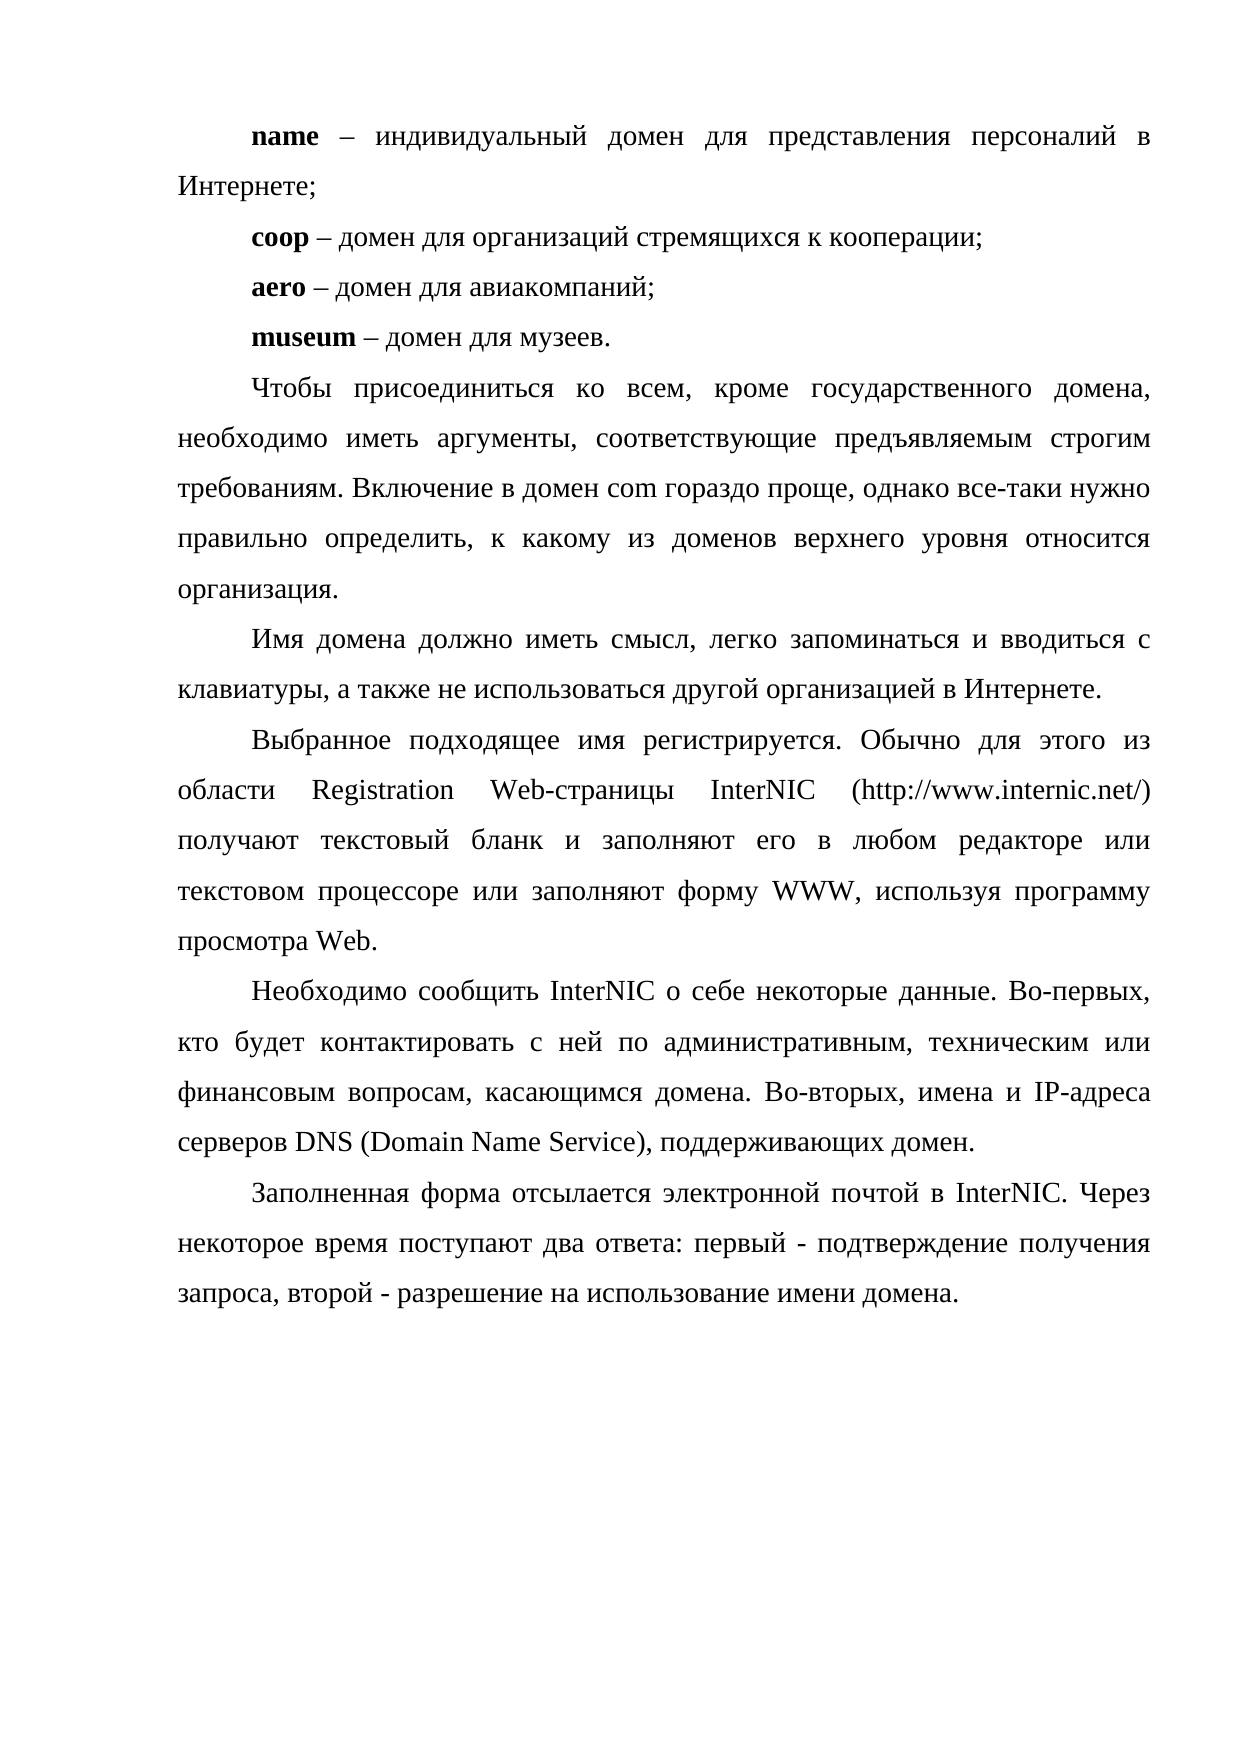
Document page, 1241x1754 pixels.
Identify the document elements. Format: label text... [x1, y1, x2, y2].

text Чтобы присоединиться ко всем, кроме государственного домена, необходимо иметь аргументы, соответствующие предъявляемым строгим требованиям. Включение в домен com гораздо проще, однако все-таки нужно правильно определить, к какому из доменов верхнего уровня относится организация. [177, 370, 1152, 604]
text Заполненная форма отсылается электронной почтой в InterNIC. Через некоторое время поступают два ответа: первый - подтверждение получения запроса, второй - разрешение на использование имени домена. [177, 1175, 1152, 1309]
text Имя домена должно иметь смысл, легко запоминаться и вводиться с клавиатуры, а также не использоваться другой организацией в Интернете. [177, 621, 1152, 705]
text Выбранное подходящее имя регистрируется. Обычно для этого из области Registration Web-страницы InterNIC (http://www.internic.net/) получают текстовый бланк и заполняют его в любом редакторе или текстовом процессоре или заполняют форму WWW, используя программу просмотра Web. [177, 722, 1152, 957]
text museum – домен для музеев. [177, 319, 1152, 353]
text Необходимо сообщить InterNIC о себе некоторые данные. Во-первых, кто будет контактировать с ней по административным, техническим или финансовым вопросам, касающимся домена. Во-вторых, имена и IP-адреса серверов DNS (Domain Name Service), поддерживающих домен. [177, 973, 1152, 1158]
text aero – домен для авиакомпаний; [177, 269, 1152, 303]
text coop – домен для организаций стремящихся к кооперации; [177, 219, 1152, 252]
text name – индивидуальный домен для представления персоналий в Интернете; [177, 118, 1152, 202]
